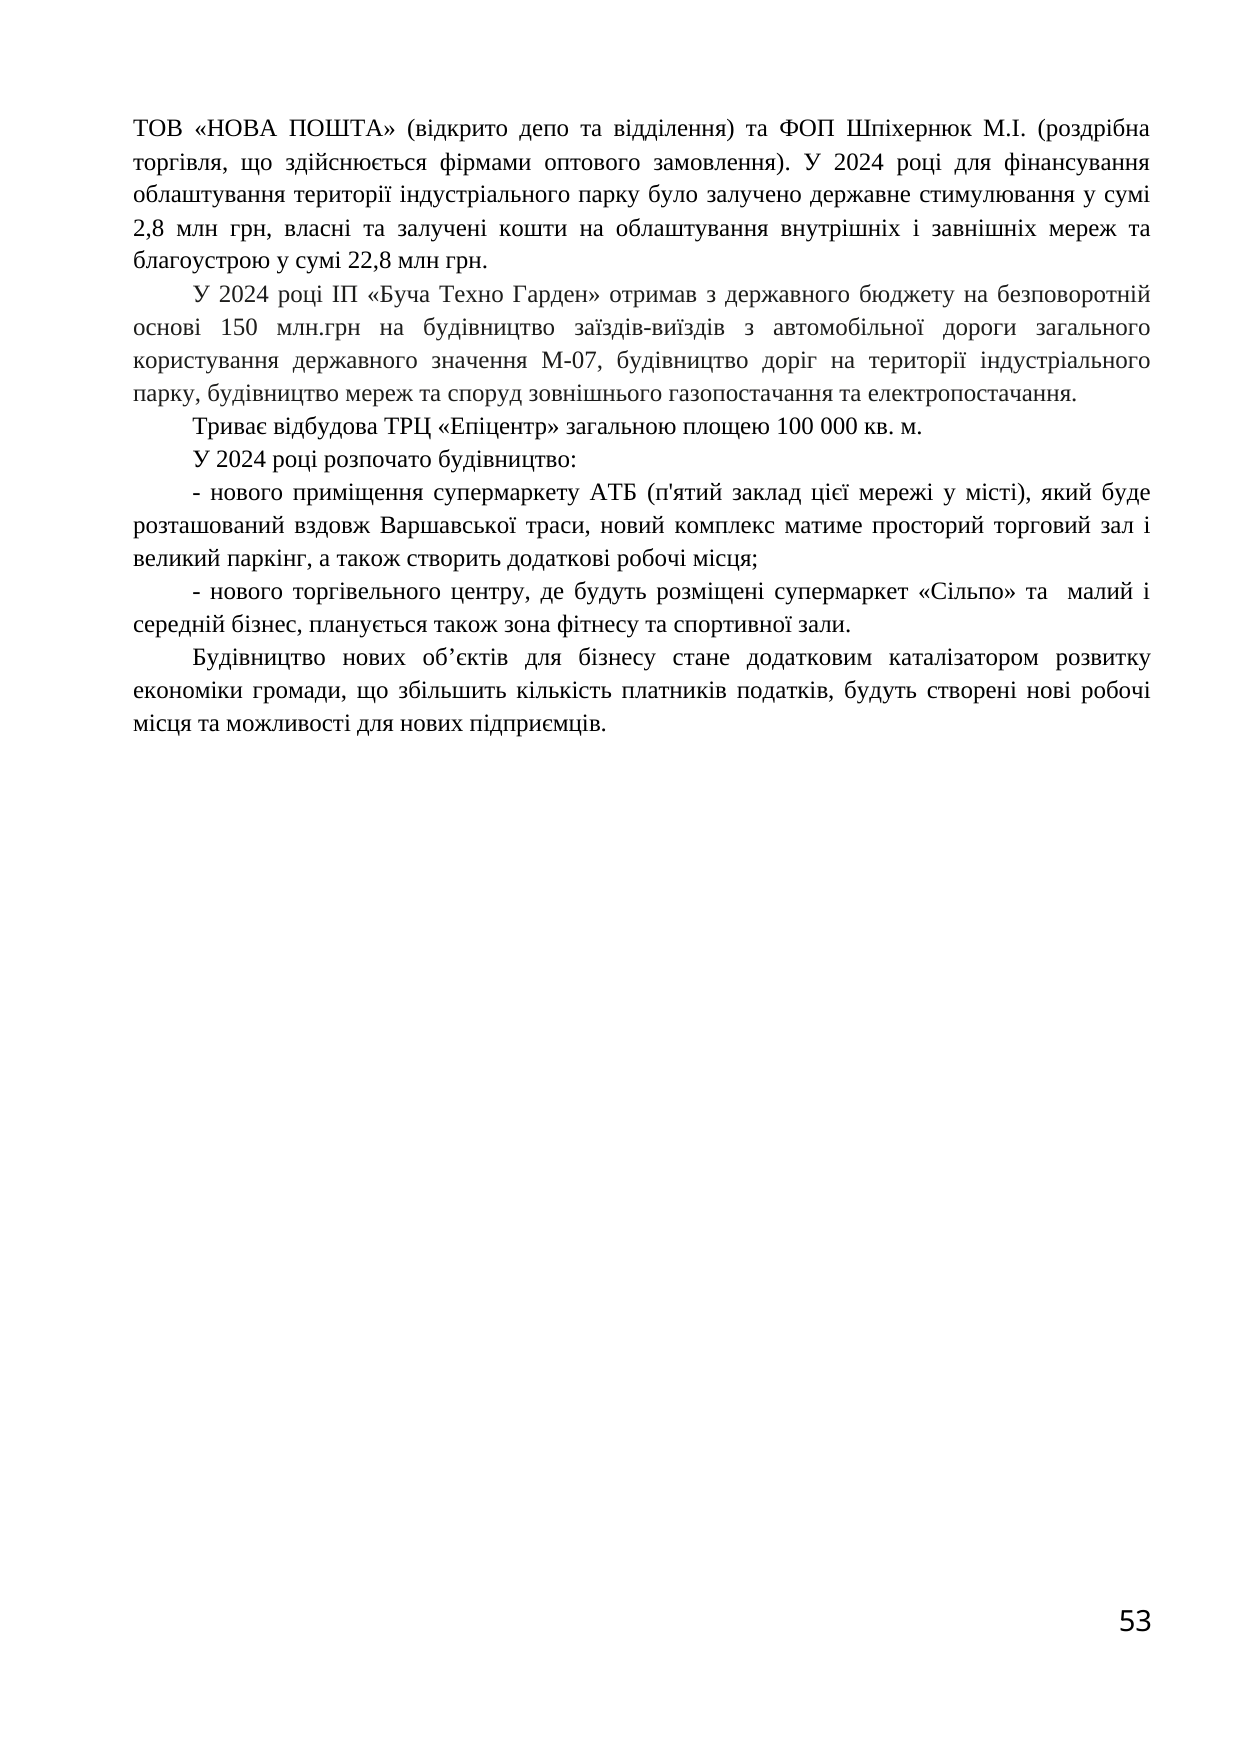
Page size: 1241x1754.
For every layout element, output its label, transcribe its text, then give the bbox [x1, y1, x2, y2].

text У 2024 році розпочато будівництво: [133, 444, 1152, 472]
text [133, 113, 1152, 274]
text Будівництво нових об’єктів для бізнесу стане додатковим каталізатором розвитку економіки громади, що збільшить кількість платників податків, будуть створені нові робочі місця та можливості для нових підприємців. [133, 642, 1152, 737]
text Триває відбудова ТРЦ «Епіцентр» загальною площею 100 000 кв. м. [133, 411, 1152, 439]
text У 2024 році ІП «Буча Техно Гарден» отримав з державного бюджету на безповоротній основі 150 млн.грн на будівництво заїздів-виїздів з автомобільної дороги загального користування державного значення М-07, будівництво доріг на території індустріального парку, будівництво мepeж та споруд зовнішнього газопостачання та електропостачання. [133, 279, 1152, 406]
text - нового торгівельного центру, де будуть розміщені супермаркет «Сільпо» та малий і середній бізнес, планується також зона фітнесу та спортивної зали. [133, 576, 1152, 638]
text - нового приміщення супермаркету АТБ (п'ятий заклад цієї мережі у місті), який буде розташований вздовж Варшавської траси, новий комплекс матиме просторий торговий зал і великий паркінг, а також створить додаткові робочі місця; [133, 477, 1152, 572]
